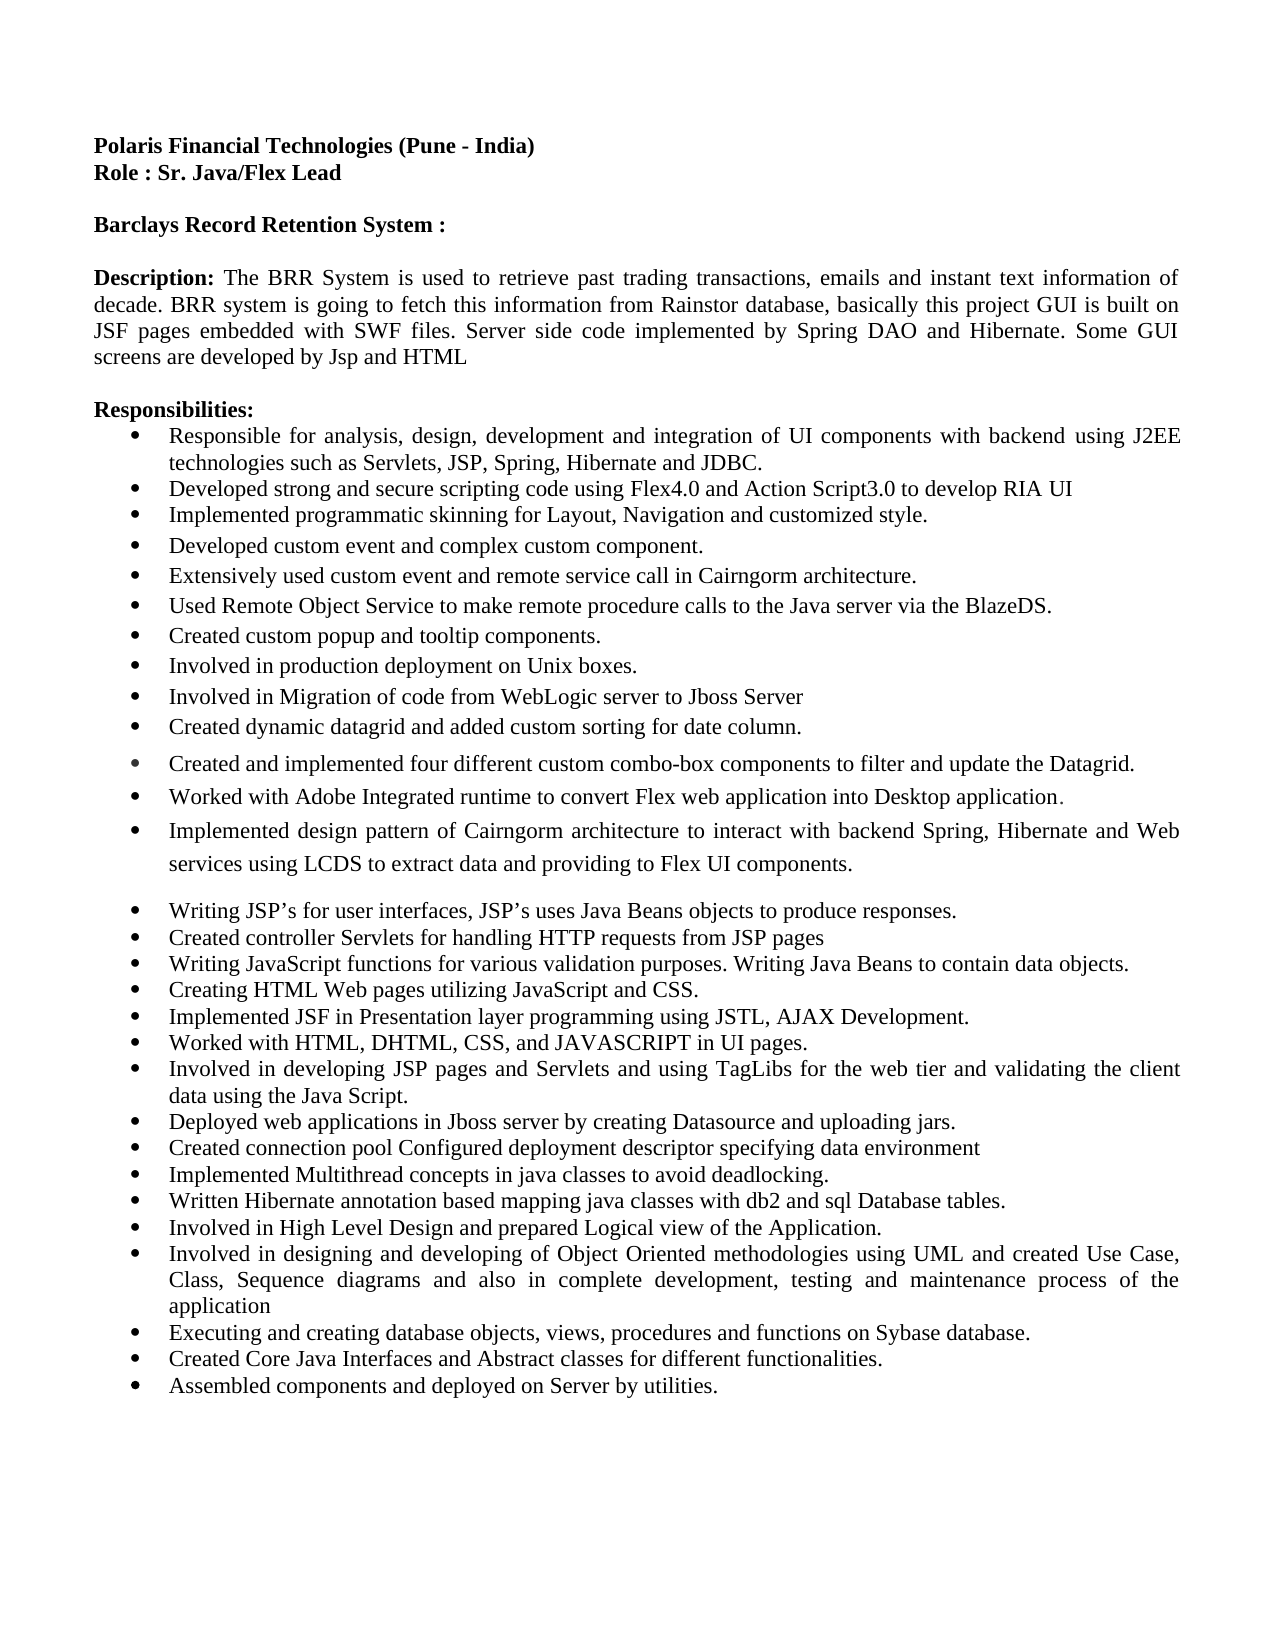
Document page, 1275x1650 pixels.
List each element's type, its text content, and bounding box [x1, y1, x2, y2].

list Created dynamic datagrid and added custom sorting for date column. [131, 713, 1181, 739]
list Extensively used custom event and remote service call in Cairngorm architecture. [131, 562, 1181, 588]
list Worked with HTML, DHTML, CSS, and JAVASCRIPT in UI pages. [131, 1029, 1181, 1055]
list Created and implemented four different custom combo-box components to filter and update the Datagrid. [131, 743, 1181, 776]
text Polaris Financial Technologies (Pune - India) [94, 132, 1181, 159]
list Created controller Servlets for handling HTTP requests from JSP pages [131, 924, 1181, 950]
text Responsibilities: [94, 396, 1181, 422]
list Involved in designing and developing of Object Oriented methodologies using UML and created Use Case, Class, Sequence diagrams and also in complete development, testing and maintenance process of the application [131, 1240, 1181, 1319]
list Created connection pool Configured deployment descriptor specifying data environment [131, 1134, 1181, 1161]
list Involved in High Level Design and prepared Logical view of the Application. [131, 1213, 1181, 1240]
list Writing JSP’s for user interfaces, JSP’s uses Java Beans objects to produce responses. [131, 897, 1181, 924]
list Deployed web applications in Jboss server by creating Datasource and uploading jars. [131, 1108, 1181, 1134]
list Creating HTML Web pages utilizing JavaScript and CSS. [131, 976, 1181, 1003]
list Worked with Adobe Integrated runtime to convert Flex web application into Desktop application. [131, 776, 1181, 810]
list Writing JavaScript functions for various validation purposes. Writing Java Beans to contain data objects. [131, 950, 1181, 976]
list Created custom popup and tooltip components. [131, 622, 1181, 649]
list Developed strong and secure scripting code using Flex4.0 and Action Script3.0 to develop RIA UI [131, 475, 1181, 501]
list Implemented JSF in Presentation layer programming using JSTL, AJAX Development. [131, 1003, 1181, 1029]
text Role : Sr. Java/Flex Lead [94, 159, 1181, 185]
list Involved in developing JSP pages and Servlets and using TagLibs for the web tier and validating the client data using the Java Script. [131, 1055, 1181, 1108]
list Involved in Migration of code from WebLogic server to Jboss Server [131, 683, 1181, 709]
list Implemented Multithread concepts in java classes to avoid deadlocking. [131, 1161, 1181, 1187]
list Used Remote Object Service to make remote procedure calls to the Java server via the BlazeDS. [131, 592, 1181, 618]
list Created Core Java Interfaces and Abstract classes for different functionalities. [131, 1345, 1181, 1372]
list Written Hibernate annotation based mapping java classes with db2 and sql Database tables. [131, 1187, 1181, 1213]
list Involved in production deployment on Unix boxes. [131, 652, 1181, 679]
text Description: The BRR System is used to retrieve past trading transactions, emails and instant text information of decade. BRR system is going to fetch this information from Rainstor database, basically this project GUI is built on JSF pages embedded with SWF files. Server side code implemented by Spring DAO and Hibernate. Some GUI screens are developed by Jsp and HTML [94, 264, 1181, 370]
list Responsible for analysis, design, development and integration of UI components with backend using J2EE technologies such as Servlets, JSP, Spring, Hibernate and JDBC. [131, 422, 1181, 475]
list Implemented design pattern of Cairngorm architecture to interact with backend Spring, Hibernate and Web services using LCDS to extract data and providing to Flex UI components. [131, 810, 1181, 876]
list Assembled components and deployed on Server by utilities. [131, 1372, 1181, 1398]
list Developed custom event and complex custom component. [131, 532, 1181, 558]
text Barclays Record Retention System : [94, 212, 1181, 238]
list Executing and creating database objects, views, procedures and functions on Sybase database. [131, 1319, 1181, 1345]
list Implemented programmatic skinning for Layout, Navigation and customized style. [131, 501, 1181, 528]
